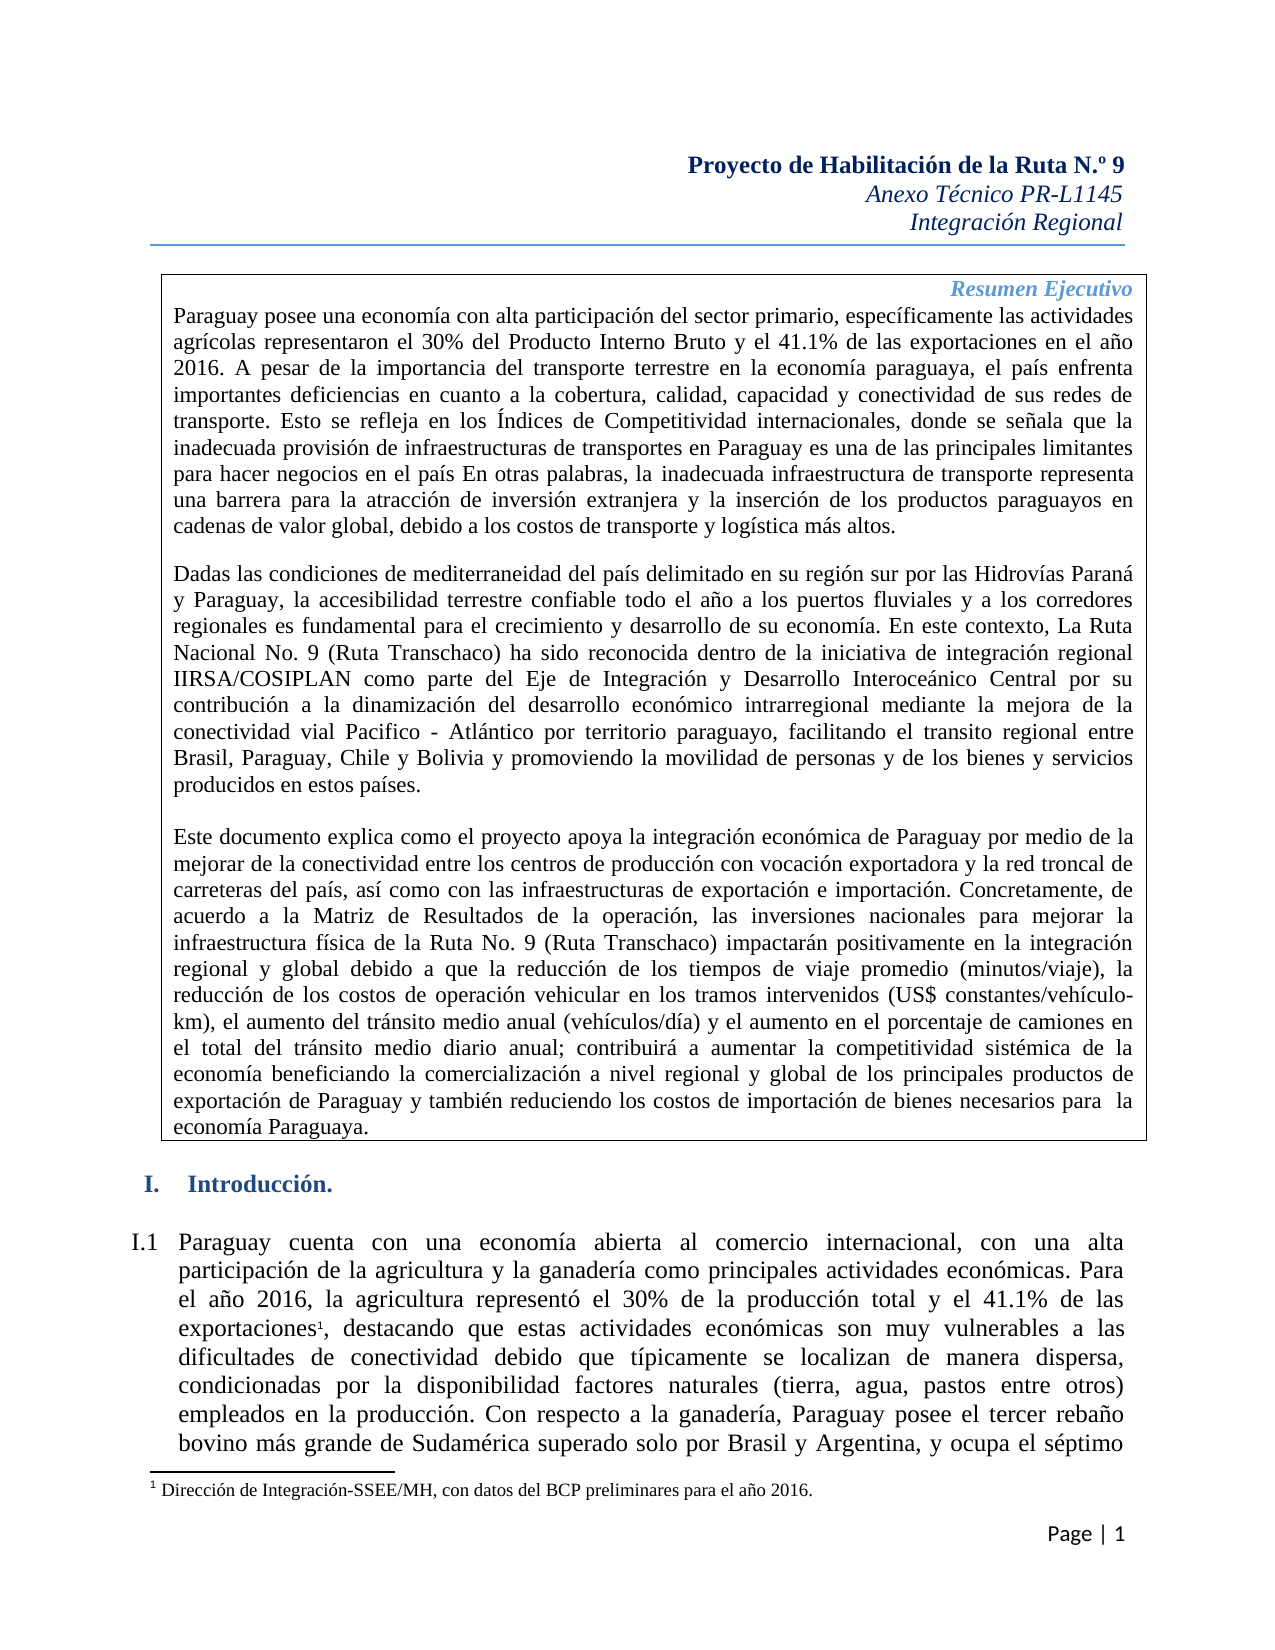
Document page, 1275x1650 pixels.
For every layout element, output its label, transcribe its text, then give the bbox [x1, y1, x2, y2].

text Proyecto de Habilitación de la Ruta N.º 9 [150, 150, 1125, 179]
table_header Resumen Ejecutivo Paraguay posee una economía con alta participación del sector primario, específicamente las actividades agrícolas representaron el 30% del Producto Interno Bruto y el 41.1% de las exportaciones en el año 2016. A pesar de la importancia del transporte terrestre en la economía paraguaya, el país enfrenta importantes deficiencias en cuanto a la cobertura, calidad, capacidad y conectividad de sus redes de transporte. Esto se refleja en los Índices de Competitividad internacionales, donde se señala que la inadecuada provisión de infraestructuras de transportes en Paraguay es una de las principales limitantes para hacer negocios en el país En otras palabras, la inadecuada infraestructura de transporte representa una barrera para la atracción de inversión extranjera y la inserción de los productos paraguayos en cadenas de valor global, debido a los costos de transporte y logística más altos. Dadas las condiciones de mediterraneidad del país delimitado en su región sur por las Hidrovías Paraná y Paraguay, la accesibilidad terrestre confiable todo el año a los puertos fluviales y a los corredores regionales es fundamental para el crecimiento y desarrollo de su economía. En este contexto, La Ruta Nacional No. 9 (Ruta Transchaco) ha sido reconocida dentro de la iniciativa de integración regional IIRSA/COSIPLAN como parte del Eje de Integración y Desarrollo Interoceánico Central por su contribución a la dinamización del desarrollo económico intrarregional mediante la mejora de la conectividad vial Pacifico - Atlántico por territorio paraguayo, facilitando el transito regional entre Brasil, Paraguay, Chile y Bolivia y promoviendo la movilidad de personas y de los bienes y servicios producidos en estos países. Este documento explica como el proyecto apoya la integración económica de Paraguay por medio de la mejorar de la conectividad entre los centros de producción con vocación exportadora y la red troncal de carreteras del país, así como con las infraestructuras de exportación e importación. Concretamente, de acuerdo a la Matriz de Resultados de la operación, las inversiones nacionales para mejorar la infraestructura física de la Ruta No. 9 (Ruta Transchaco) impactarán positivamente en la integración regional y global debido a que la reducción de los tiempos de viaje promedio (minutos/viaje), la reducción de los costos de operación vehicular en los tramos intervenidos (US$ constantes/vehículo-km), el aumento del tránsito medio anual (vehículos/día) y el aumento en el porcentaje de camiones en el total del tránsito medio diario anual; contribuirá a aumentar la competitividad sistémica de la economía beneficiando la comercialización a nivel regional y global de los principales productos de exportación de Paraguay y también reduciendo los costos de importación de bienes necesarios para la economía Paraguaya. [162, 275, 1146, 1139]
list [131, 1227, 1125, 1457]
text Anexo Técnico PR-L1145 [150, 179, 1125, 207]
text Integración Regional [150, 207, 1125, 244]
list Introducción. [159, 1169, 1125, 1198]
